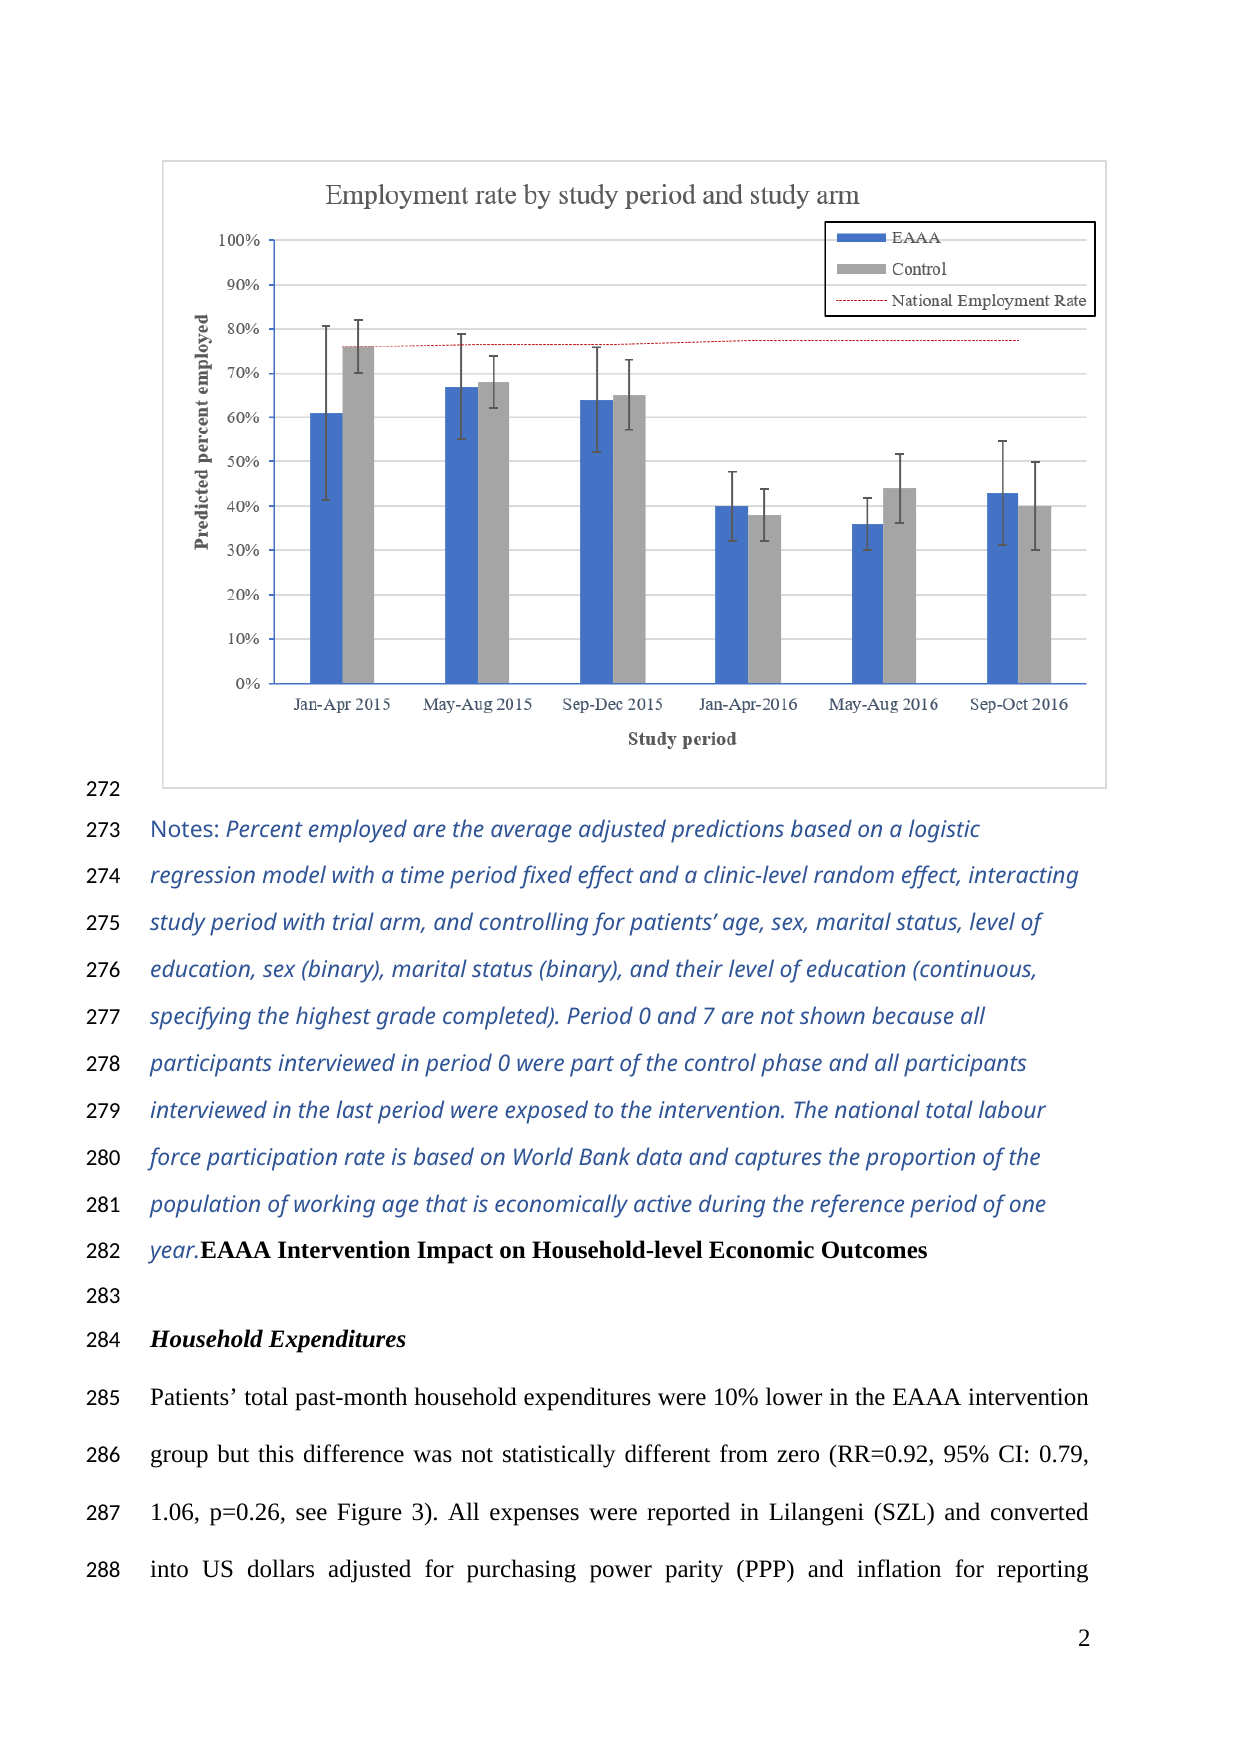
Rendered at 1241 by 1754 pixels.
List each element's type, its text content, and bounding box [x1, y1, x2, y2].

subtitle Notes: Percent employed are the average adjusted predictions based on a logistic regression model with a time period fixed effect and a clinic-level random effect, interacting study period with trial arm, and controlling for patients’ age, sex, marital status, level of education, sex (binary), marital status (binary), and their level of education (continuous, specifying the highest grade completed). Period 0 and 7 are not shown because all participants interviewed in period 0 were part of the control phase and all participants interviewed in the last period were exposed to the intervention. The national total labour force participation rate is based on World Bank data and captures the proportion of the population of working age that is economically active during the reference period of one year.EAAA Intervention Impact on Household-level Economic Outcomes [150, 797, 1090, 1266]
picture [150, 150, 1114, 797]
text Household Expenditures [150, 1324, 1090, 1353]
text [150, 1382, 1090, 1583]
